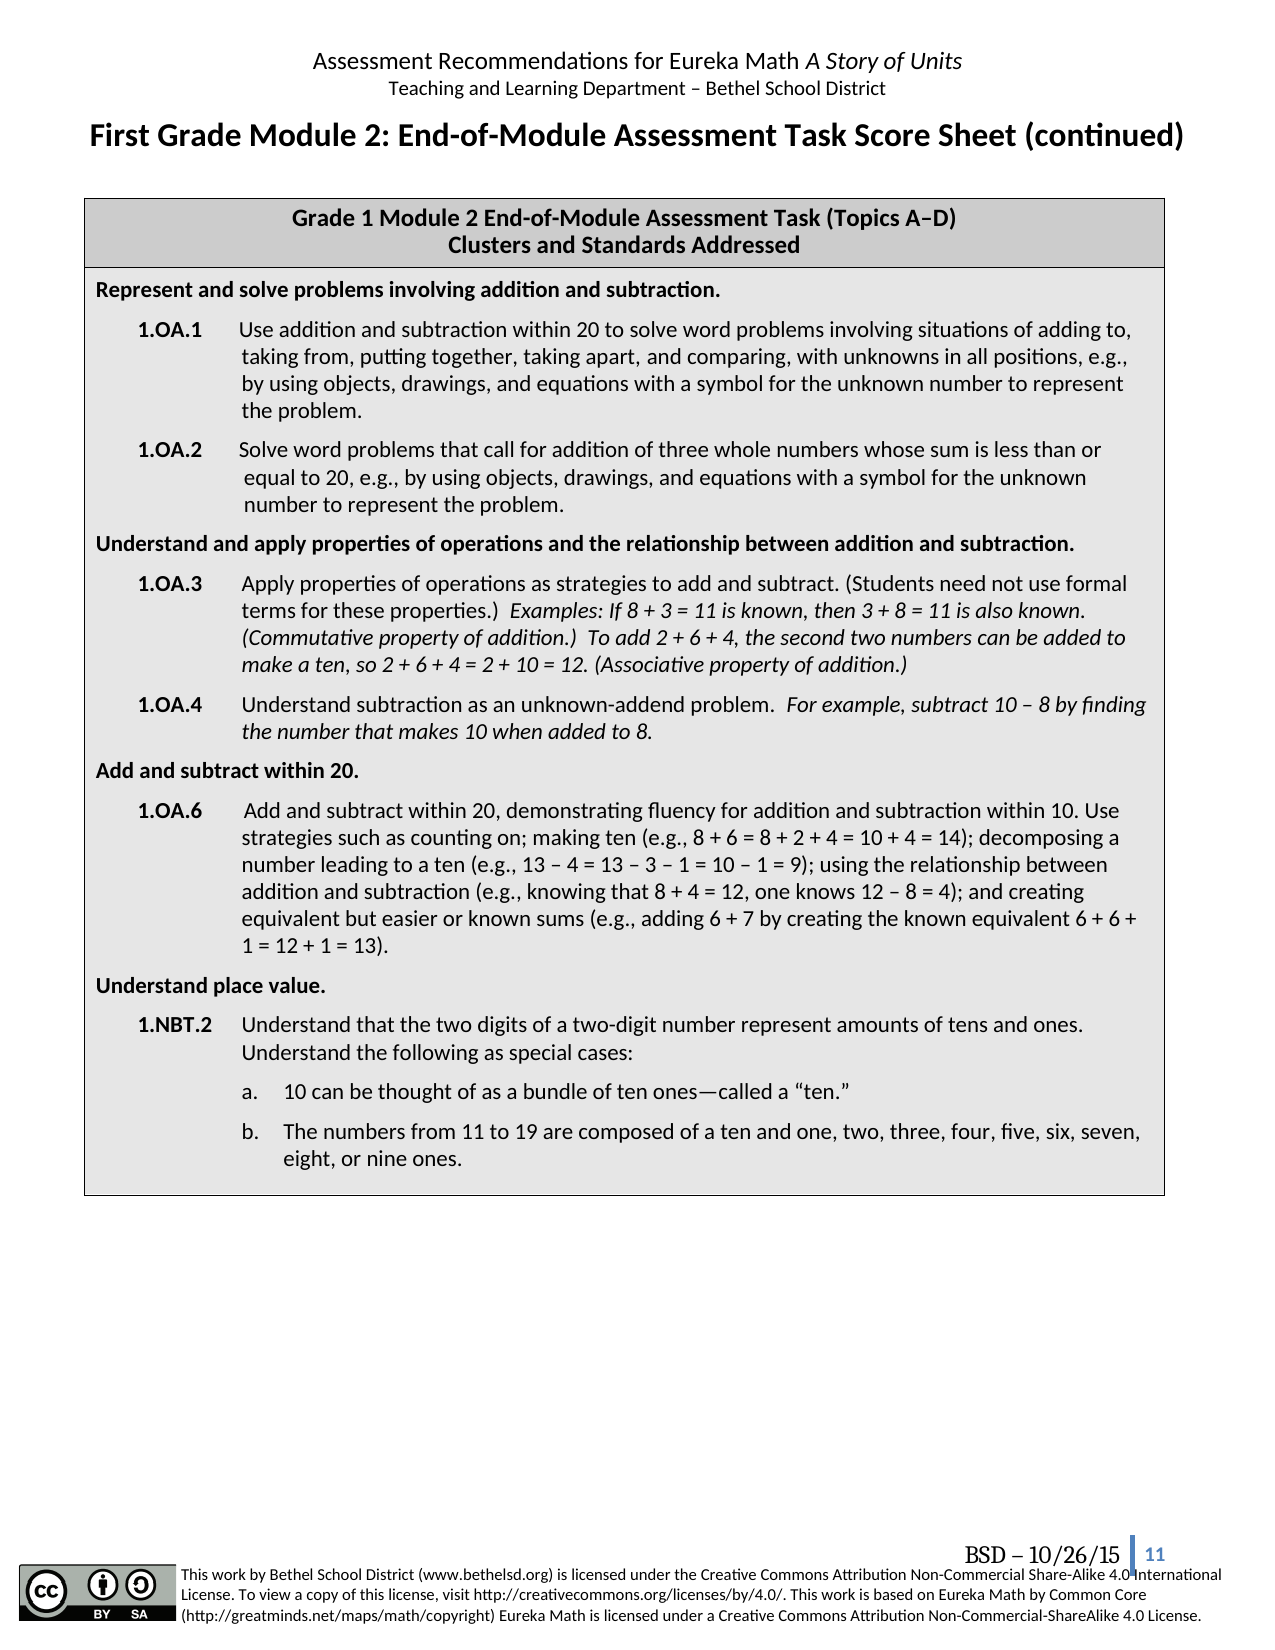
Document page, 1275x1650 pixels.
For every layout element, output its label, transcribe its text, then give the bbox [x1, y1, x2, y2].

table_header Grade 1 Module 2 End-of-Module Assessment Task (Topics A–D) Clusters and Standards Addressed [85, 199, 1164, 267]
table_cell Represent and solve problems involving addition and subtraction. 1.OA.1 Use addition and subtraction within 20 to solve word problems involving situations of adding to, taking from, putting together, taking apart, and comparing, with unknowns in all positions, e.g., by using objects, drawings, and equations with a symbol for the unknown number to represent the problem. 1.OA.2 Solve word problems that call for addition of three whole numbers whose sum is less than or equal to 20, e.g., by using objects, drawings, and equations with a symbol for the unknown number to represent the problem. Understand and apply properties of operations and the relationship between addition and subtraction. 1.OA.3 Apply properties of operations as strategies to add and subtract. (Students need not use formal terms for these properties.) Examples: If 8 + 3 = 11 is known, then 3 + 8 = 11 is also known. (Commutative property of addition.) To add 2 + 6 + 4, the second two numbers can be added to make a ten, so 2 + 6 + 4 = 2 + 10 = 12. (Associative property of addition.) 1.OA.4 Understand subtraction as an unknown-addend problem. For example, subtract 10 – 8 by finding the number that makes 10 when added to 8. Add and subtract within 20. 1.OA.6 Add and subtract within 20, demonstrating fluency for addition and subtraction within 10. Use strategies such as counting on; making ten (e.g., 8 + 6 = 8 + 2 + 4 = 10 + 4 = 14); decomposing a number leading to a ten (e.g., 13 – 4 = 13 – 3 – 1 = 10 – 1 = 9); using the relationship between addition and subtraction (e.g., knowing that 8 + 4 = 12, one knows 12 – 8 = 4); and creating equivalent but easier or known sums (e.g., adding 6 + 7 by creating the known equivalent 6 + 6 + 1 = 12 + 1 = 13). Understand place value. 1.NBT.2 Understand that the two digits of a two-digit number represent amounts of tens and ones. Understand the following as special cases: a. 10 can be thought of as a bundle of ten ones—called a “ten.” b. The numbers from 11 to 19 are composed of a ten and one, two, three, four, five, six, seven, eight, or nine ones. [85, 268, 1164, 1194]
text First Grade Module 2: End-of-Module Assessment Task Score Sheet (continued) [75, 114, 1200, 154]
